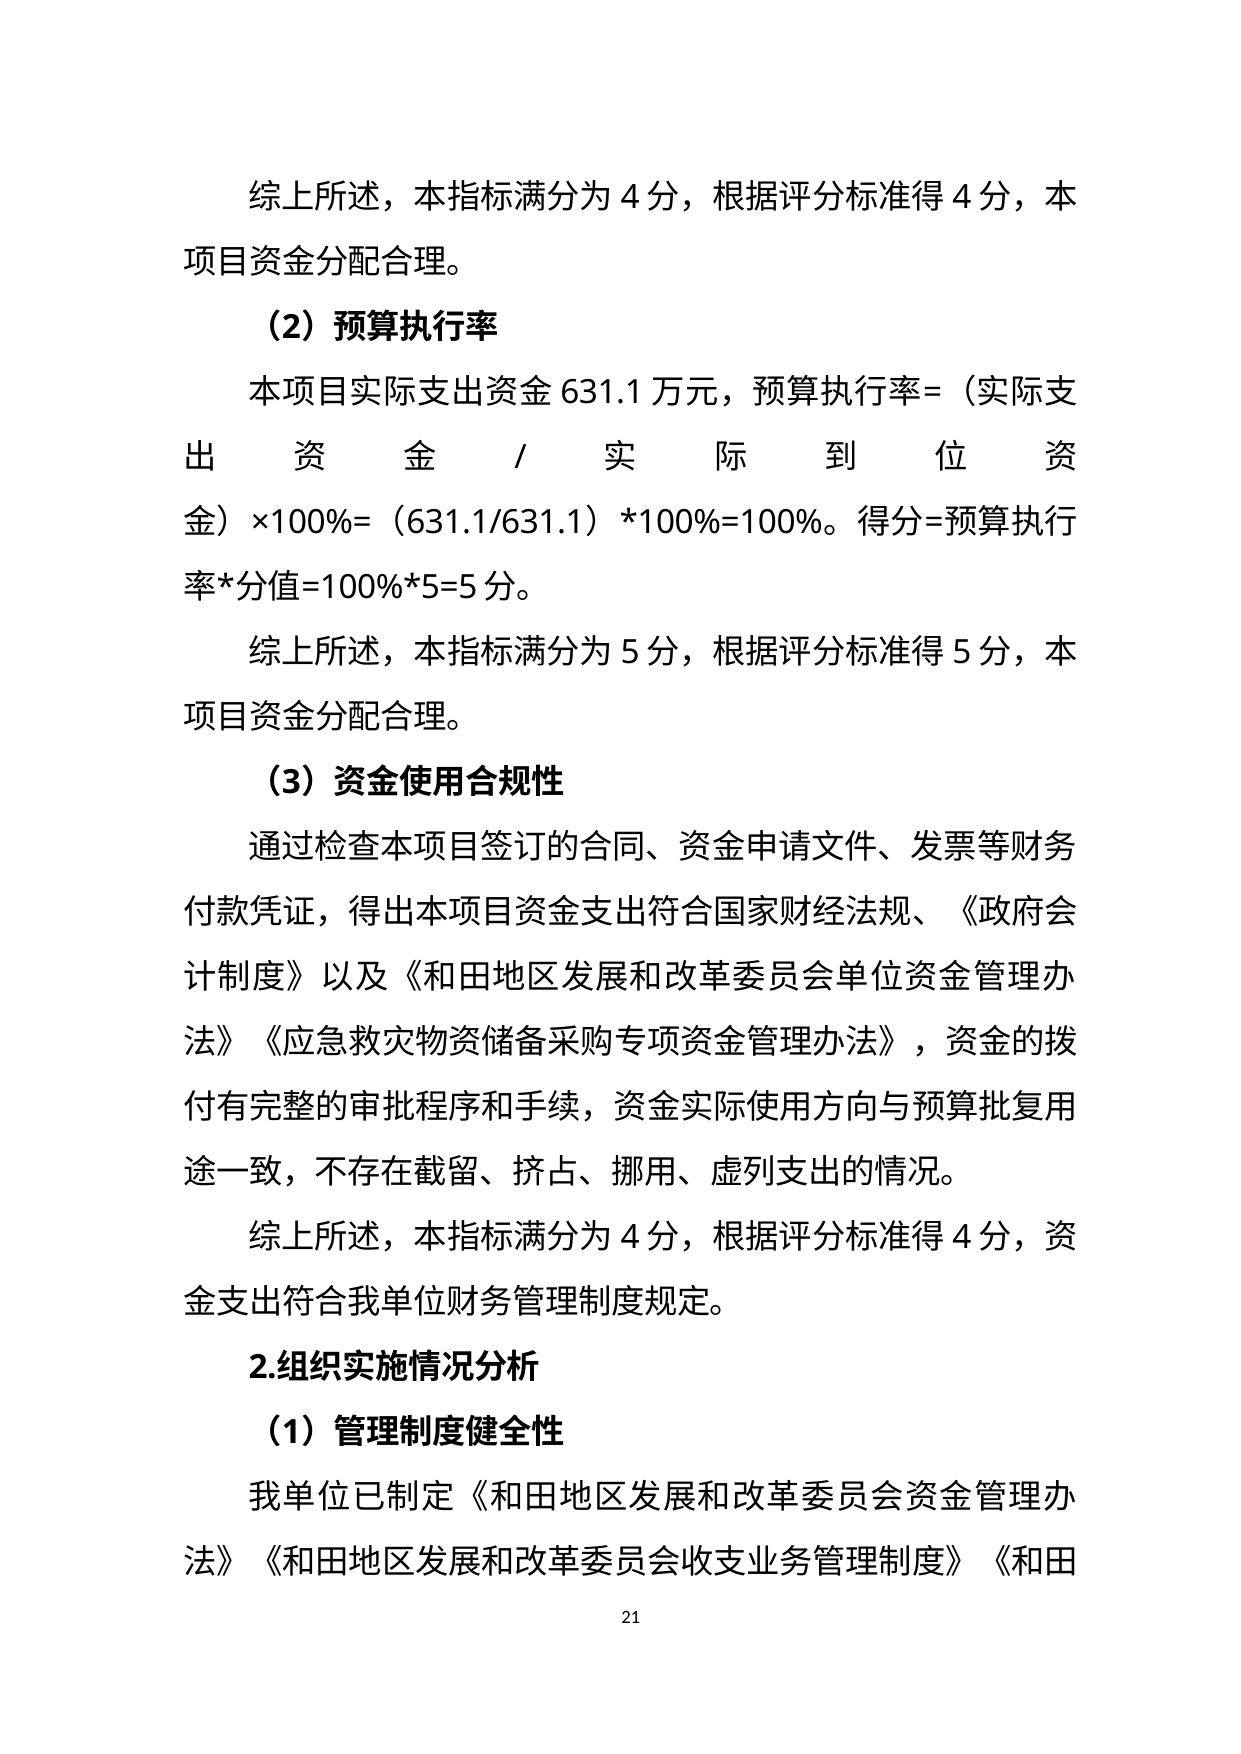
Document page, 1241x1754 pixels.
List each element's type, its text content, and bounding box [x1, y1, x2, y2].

text （3）资金使用合规性 [183, 747, 1078, 812]
text 综上所述，本指标满分为4分，根据评分标准得4分，本项目资金分配合理。 [183, 162, 1078, 292]
text （2）预算执行率 [183, 292, 1078, 357]
text 通过检查本项目签订的合同、资金申请文件、发票等财务付款凭证，得出本项目资金支出符合国家财经法规、《政府会计制度》以及《和田地区发展和改革委员会单位资金管理办法》《应急救灾物资储备采购专项资金管理办法》，资金的拨付有完整的审批程序和手续，资金实际使用方向与预算批复用途一致，不存在截留、挤占、挪用、虚列支出的情况。 [183, 812, 1078, 1202]
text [183, 1462, 1078, 1592]
text 综上所述，本指标满分为4分，根据评分标准得4分，资金支出符合我单位财务管理制度规定。 [183, 1202, 1078, 1332]
text 2.组织实施情况分析 [183, 1332, 1078, 1397]
text 综上所述，本指标满分为5分，根据评分标准得5分，本项目资金分配合理。 [183, 617, 1078, 747]
text （1）管理制度健全性 [183, 1397, 1078, 1462]
text 本项目实际支出资金631.1万元，预算执行率=（实际支出资金/实际到位资金）×100%=（631.1/631.1）*100%=100%。得分=预算执行率*分值=100%*5=5分。 [183, 357, 1078, 617]
